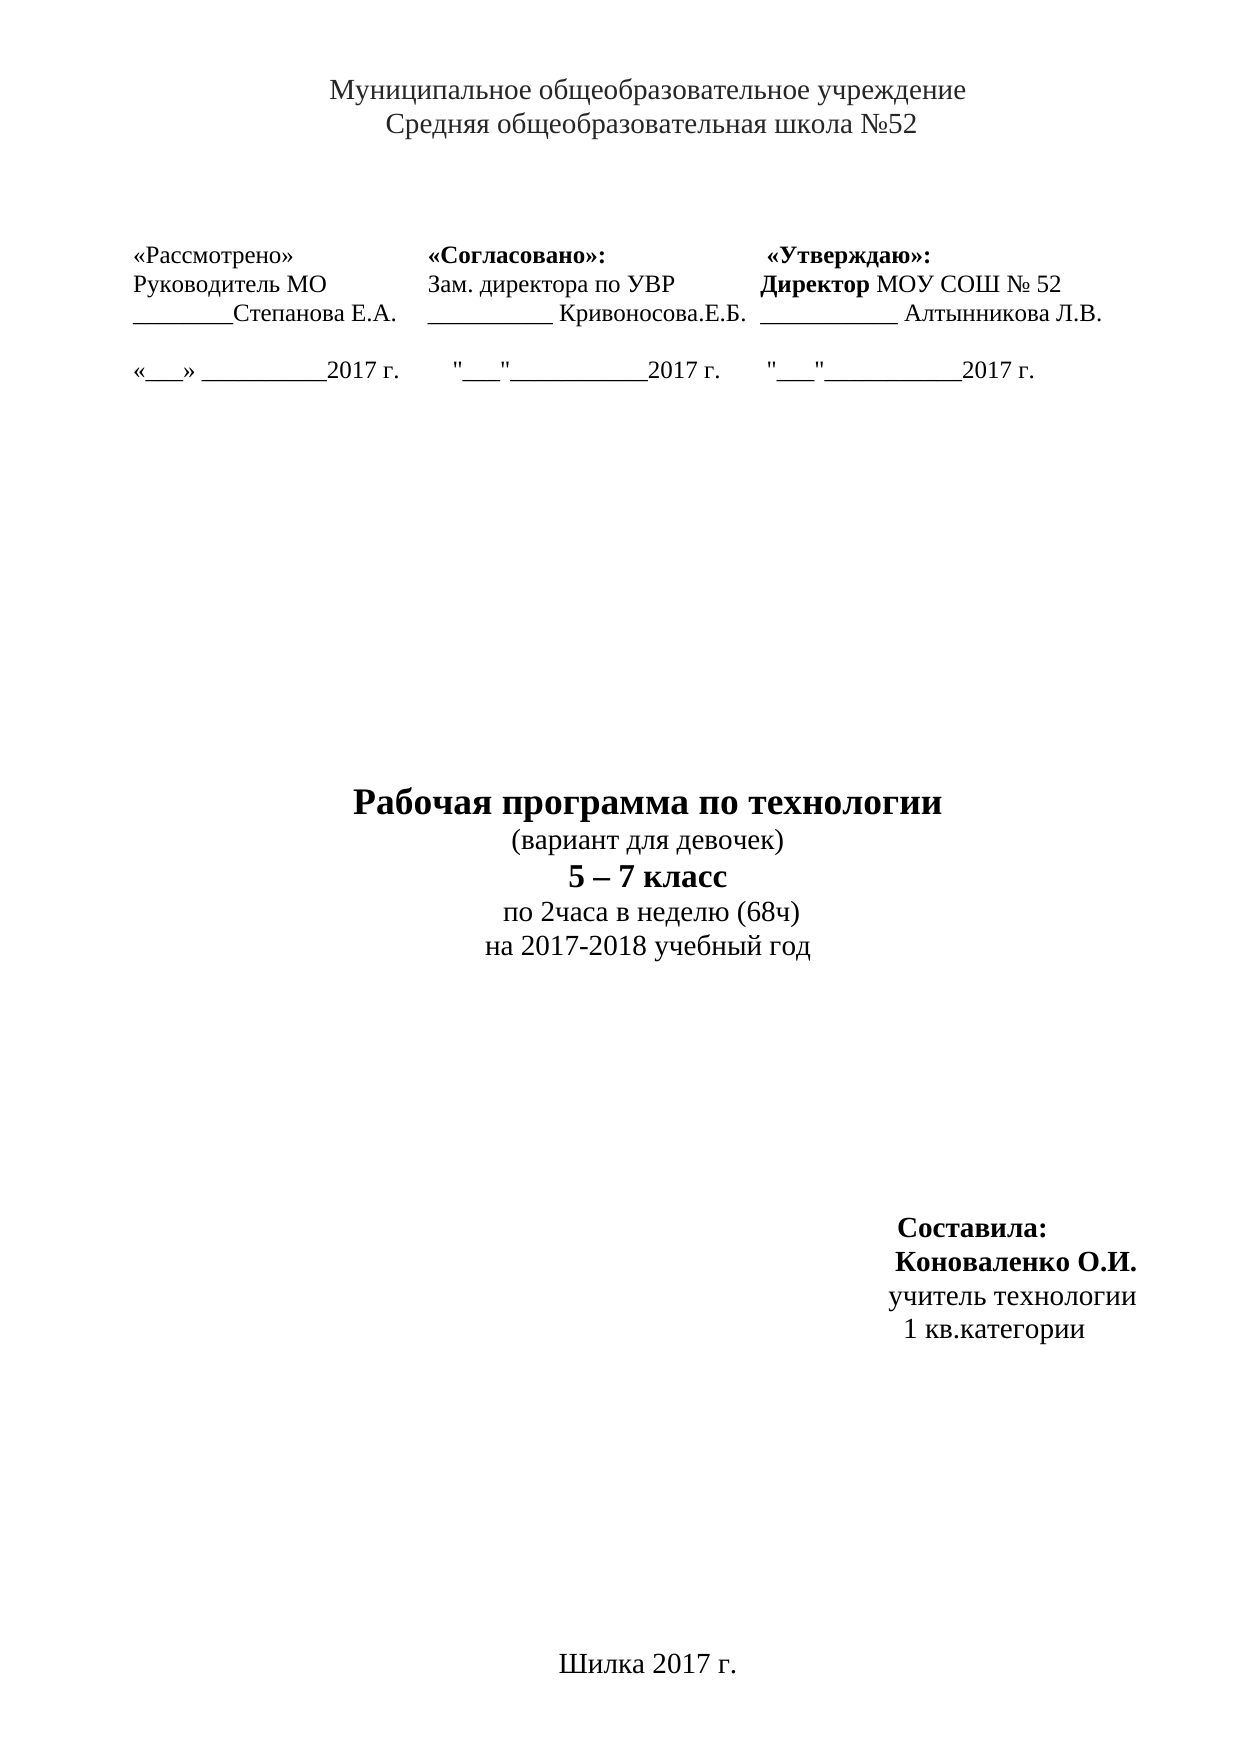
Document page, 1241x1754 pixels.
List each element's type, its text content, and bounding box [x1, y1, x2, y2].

text по 2часа в неделю (68ч) [133, 894, 1162, 928]
text Рабочая программа по технологии [133, 779, 1162, 822]
table_header «Согласовано»: Зам. директора по УВР __________ Кривоносова.Е.Б. "___"___________2017 г. [428, 240, 760, 559]
text Муниципальное общеобразовательное учреждение [133, 72, 1162, 106]
table_header «Рассмотрено» Руководитель МО ________Степанова Е.А. «___» __________2017 г. [133, 240, 428, 559]
text 1 кв.категории [133, 1311, 1162, 1345]
text (вариант для девочек) [133, 822, 1162, 856]
text Коноваленко О.И. [133, 1244, 1162, 1278]
text Составила: [133, 1211, 1162, 1244]
text Шилка . [133, 1647, 1162, 1680]
text учитель технологии [133, 1278, 1162, 1311]
table_header «Утверждаю»: Директор МОУ СОШ № 52 ___________ Алтынникова Л.В. "___"___________2017 г. [760, 240, 1162, 559]
text 5 – 7 класс [133, 856, 1162, 894]
text на 2017-2018 учебный год [133, 928, 1162, 961]
text Средняя общеобразовательная школа №52 [133, 106, 1162, 139]
